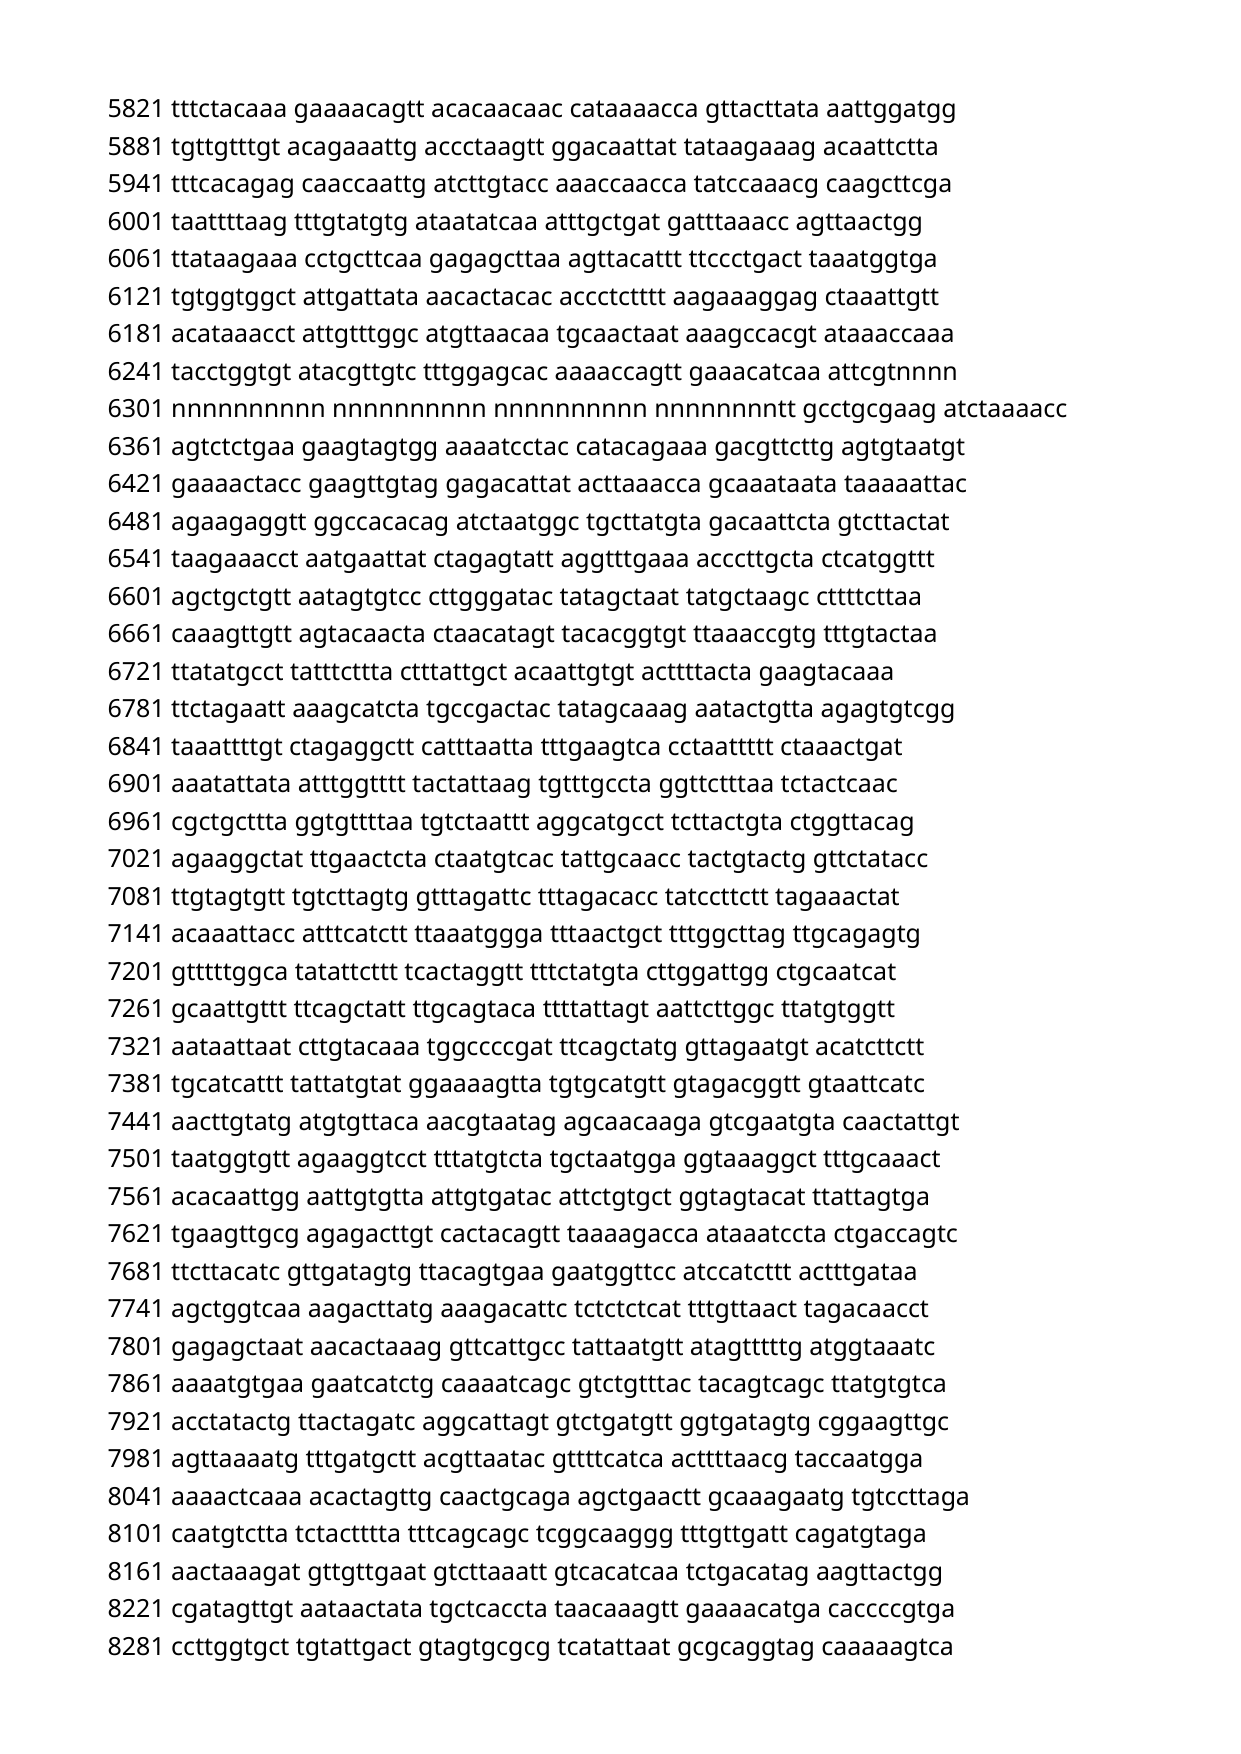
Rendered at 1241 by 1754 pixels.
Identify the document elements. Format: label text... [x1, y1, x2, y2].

text 8161 aactaaagat gttgttgaat gtcttaaatt gtcacatcaa tctgacatag aagttactgg [75, 1552, 1165, 1589]
text 6181 acataaacct attgtttggc atgttaacaa tgcaactaat aaagccacgt ataaaccaaa [75, 314, 1165, 352]
text 7321 aataattaat cttgtacaaa tggccccgat ttcagctatg gttagaatgt acatcttctt [75, 1027, 1165, 1064]
text 6541 taagaaacct aatgaattat ctagagtatt aggtttgaaa acccttgcta ctcatggttt [75, 539, 1165, 577]
text 5881 tgttgtttgt acagaaattg accctaagtt ggacaattat tataagaaag acaattctta [75, 127, 1165, 164]
text 7741 agctggtcaa aagacttatg aaagacattc tctctctcat tttgttaact tagacaacct [75, 1289, 1165, 1327]
text 7861 aaaatgtgaa gaatcatctg caaaatcagc gtctgtttac tacagtcagc ttatgtgtca [75, 1364, 1165, 1402]
text 7381 tgcatcattt tattatgtat ggaaaagtta tgtgcatgtt gtagacggtt gtaattcatc [75, 1064, 1165, 1102]
text 7801 gagagctaat aacactaaag gttcattgcc tattaatgtt atagtttttg atggtaaatc [75, 1327, 1165, 1364]
text 6421 gaaaactacc gaagttgtag gagacattat acttaaacca gcaaataata taaaaattac [75, 464, 1165, 502]
text 7681 ttcttacatc gttgatagtg ttacagtgaa gaatggttcc atccatcttt actttgataa [75, 1252, 1165, 1289]
text 6901 aaatattata atttggtttt tactattaag tgtttgccta ggttctttaa tctactcaac [75, 764, 1165, 802]
text 6361 agtctctgaa gaagtagtgg aaaatcctac catacagaaa gacgttcttg agtgtaatgt [75, 427, 1165, 464]
text 8041 aaaactcaaa acactagttg caactgcaga agctgaactt gcaaagaatg tgtccttaga [75, 1477, 1165, 1514]
text 6241 tacctggtgt atacgttgtc tttggagcac aaaaccagtt gaaacatcaa attcgtnnnn [75, 352, 1165, 389]
text 5941 tttcacagag caaccaattg atcttgtacc aaaccaacca tatccaaacg caagcttcga [75, 164, 1165, 202]
text 6661 caaagttgtt agtacaacta ctaacatagt tacacggtgt ttaaaccgtg tttgtactaa [75, 614, 1165, 652]
text 6301 nnnnnnnnnn nnnnnnnnnn nnnnnnnnnn nnnnnnnntt gcctgcgaag atctaaaacc [75, 389, 1165, 427]
text 6481 agaagaggtt ggccacacag atctaatggc tgcttatgta gacaattcta gtcttactat [75, 502, 1165, 539]
text 6001 taattttaag tttgtatgtg ataatatcaa atttgctgat gatttaaacc agttaactgg [75, 202, 1165, 239]
text 7501 taatggtgtt agaaggtcct tttatgtcta tgctaatgga ggtaaaggct tttgcaaact [75, 1139, 1165, 1177]
text 6841 taaattttgt ctagaggctt catttaatta tttgaagtca cctaattttt ctaaactgat [75, 727, 1165, 764]
text 7141 acaaattacc atttcatctt ttaaatggga tttaactgct tttggcttag ttgcagagtg [75, 914, 1165, 952]
text 8101 caatgtctta tctactttta tttcagcagc tcggcaaggg tttgttgatt cagatgtaga [75, 1514, 1165, 1552]
text 7921 acctatactg ttactagatc aggcattagt gtctgatgtt ggtgatagtg cggaagttgc [75, 1402, 1165, 1439]
text 6061 ttataagaaa cctgcttcaa gagagcttaa agttacattt ttccctgact taaatggtga [75, 239, 1165, 277]
text 6781 ttctagaatt aaagcatcta tgccgactac tatagcaaag aatactgtta agagtgtcgg [75, 689, 1165, 727]
text 7021 agaaggctat ttgaactcta ctaatgtcac tattgcaacc tactgtactg gttctatacc [75, 839, 1165, 877]
text 7981 agttaaaatg tttgatgctt acgttaatac gttttcatca acttttaacg taccaatgga [75, 1439, 1165, 1477]
text 6721 ttatatgcct tatttcttta ctttattgct acaattgtgt acttttacta gaagtacaaa [75, 652, 1165, 689]
text 8281 ccttggtgct tgtattgact gtagtgcgcg tcatattaat gcgcaggtag caaaaagtca [75, 1627, 1165, 1664]
text 6961 cgctgcttta ggtgttttaa tgtctaattt aggcatgcct tcttactgta ctggttacag [75, 802, 1165, 839]
text 7441 aacttgtatg atgtgttaca aacgtaatag agcaacaaga gtcgaatgta caactattgt [75, 1102, 1165, 1139]
text 8221 cgatagttgt aataactata tgctcaccta taacaaagtt gaaaacatga caccccgtga [75, 1589, 1165, 1627]
text 7081 ttgtagtgtt tgtcttagtg gtttagattc tttagacacc tatccttctt tagaaactat [75, 877, 1165, 914]
text 5821 tttctacaaa gaaaacagtt acacaacaac cataaaacca gttacttata aattggatgg [75, 89, 1165, 127]
text 6121 tgtggtggct attgattata aacactacac accctctttt aagaaaggag ctaaattgtt [75, 277, 1165, 314]
text 7201 gtttttggca tatattcttt tcactaggtt tttctatgta cttggattgg ctgcaatcat [75, 952, 1165, 989]
text 7261 gcaattgttt ttcagctatt ttgcagtaca ttttattagt aattcttggc ttatgtggtt [75, 989, 1165, 1027]
text 7621 tgaagttgcg agagacttgt cactacagtt taaaagacca ataaatccta ctgaccagtc [75, 1214, 1165, 1252]
text 7561 acacaattgg aattgtgtta attgtgatac attctgtgct ggtagtacat ttattagtga [75, 1177, 1165, 1214]
text 6601 agctgctgtt aatagtgtcc cttgggatac tatagctaat tatgctaagc cttttcttaa [75, 577, 1165, 614]
